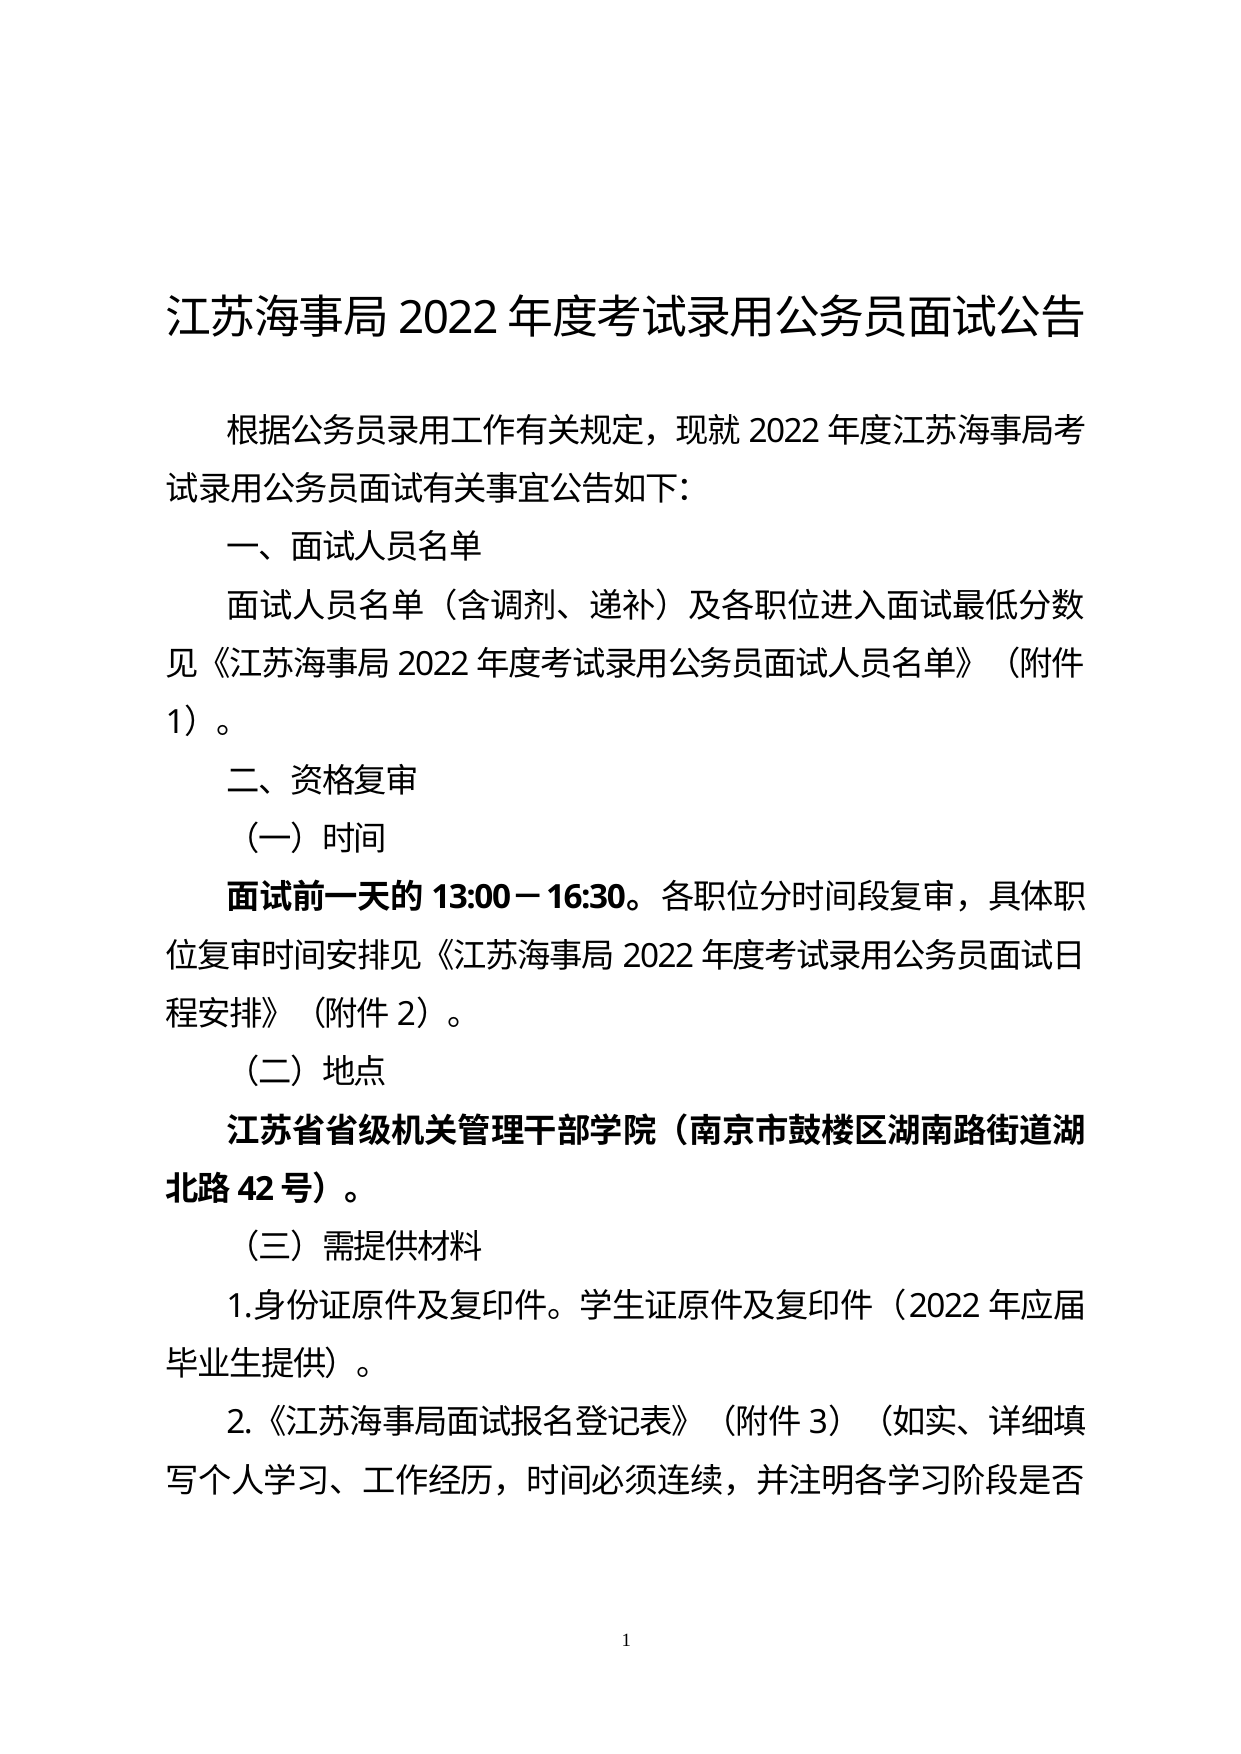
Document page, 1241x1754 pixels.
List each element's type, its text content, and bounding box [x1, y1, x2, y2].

text 面试人员名单（含调剂、递补）及各职位进入面试最低分数见《江苏海事局2022年度考试录用公务员面试人员名单》（附件1）。 [165, 570, 1087, 745]
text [165, 1387, 1087, 1504]
text （一）时间 [165, 804, 1087, 862]
text 1.身份证原件及复印件。学生证原件及复印件（2022年应届毕业生提供）。 [165, 1270, 1087, 1387]
text 江苏海事局2022年度考试录用公务员面试公告 [165, 265, 1087, 363]
text 江苏省省级机关管理干部学院（南京市鼓楼区湖南路街道湖北路42号）。 [165, 1095, 1087, 1212]
text （三）需提供材料 [165, 1212, 1087, 1270]
text 根据公务员录用工作有关规定，现就2022年度江苏海事局考试录用公务员面试有关事宜公告如下： [165, 395, 1087, 512]
text 二、资格复审 [165, 745, 1087, 804]
text 面试前一天的13:00－16:30。各职位分时间段复审，具体职位复审时间安排见《江苏海事局2022年度考试录用公务员面试日程安排》（附件2）。 [165, 862, 1087, 1037]
text 一、面试人员名单 [165, 512, 1087, 570]
text （二）地点 [165, 1037, 1087, 1095]
